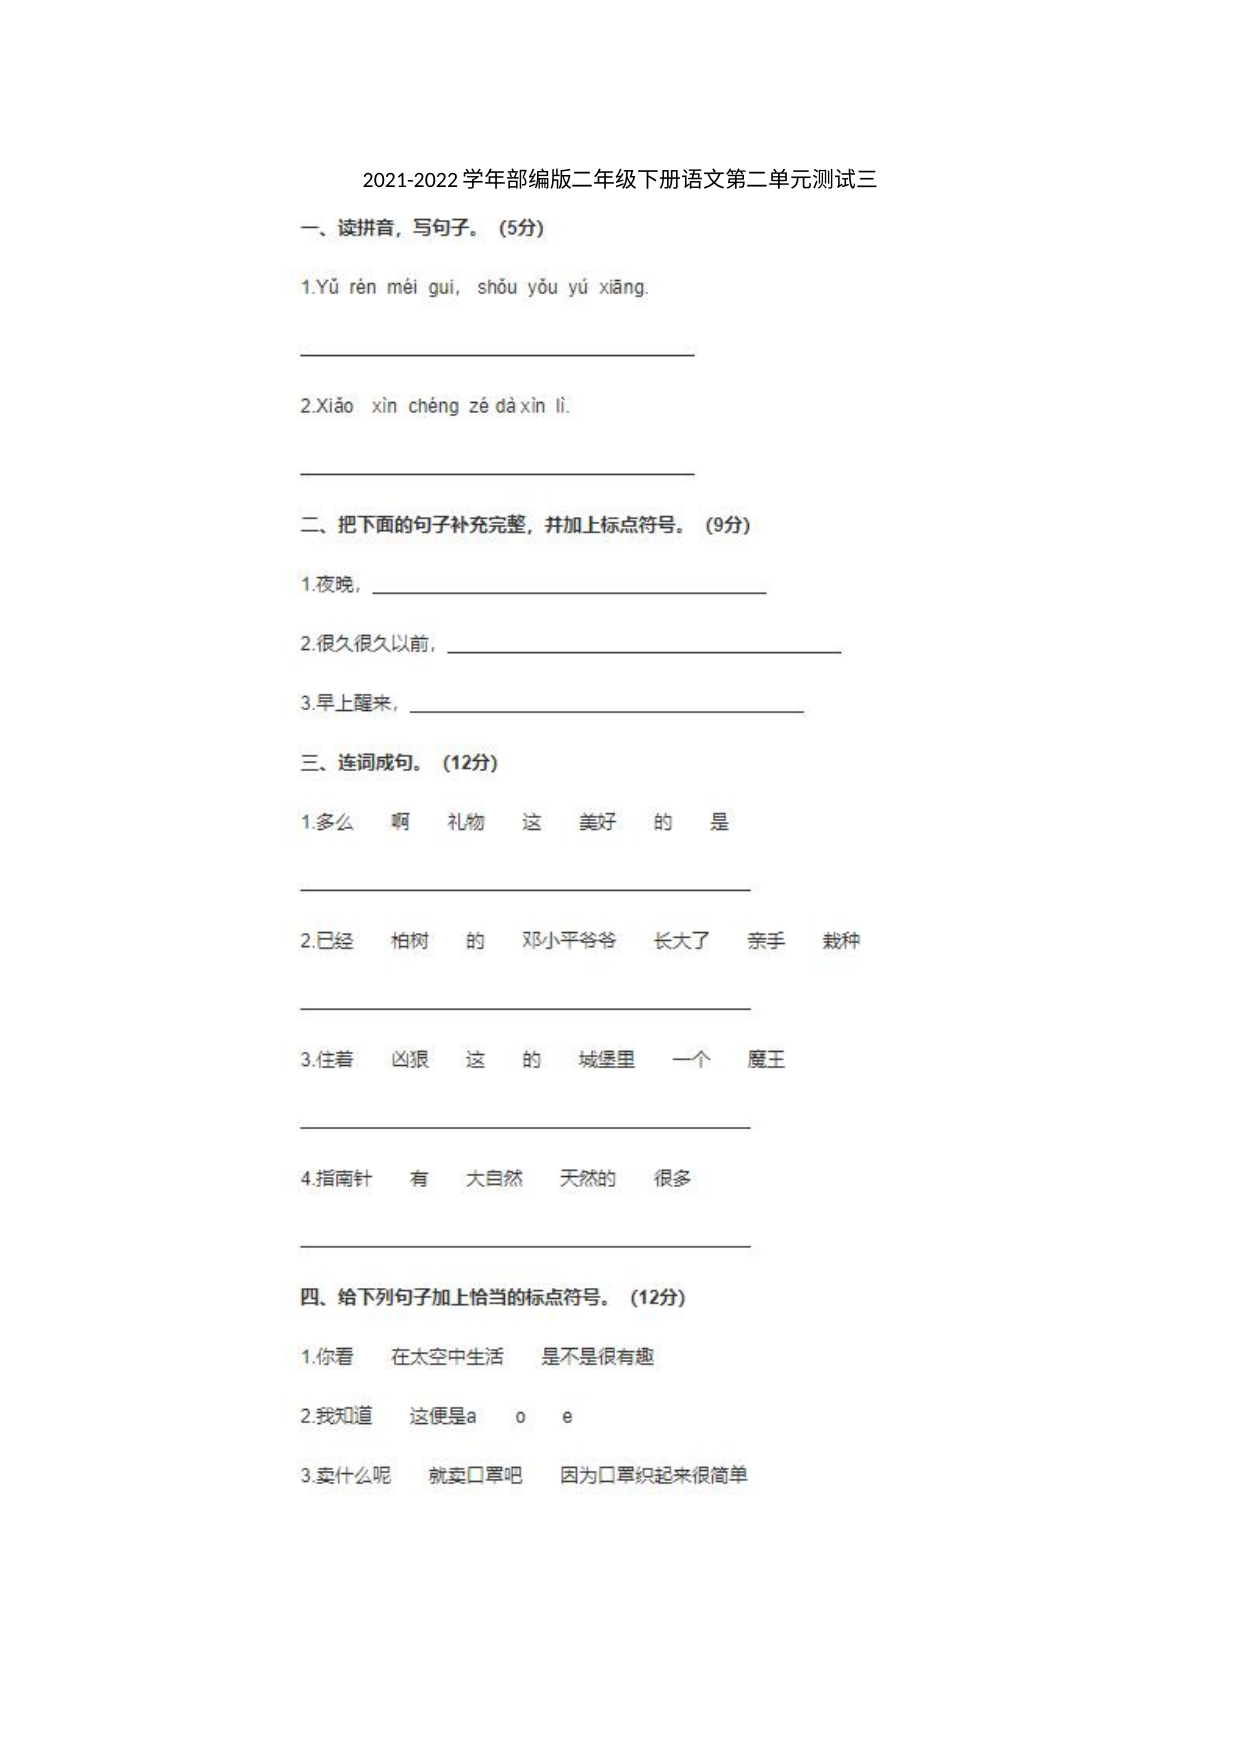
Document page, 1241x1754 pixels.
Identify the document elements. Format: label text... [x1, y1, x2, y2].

text 2021-2022学年部编版二年级下册语文第二单元测试三 [187, 162, 1053, 194]
picture [260, 194, 981, 1495]
